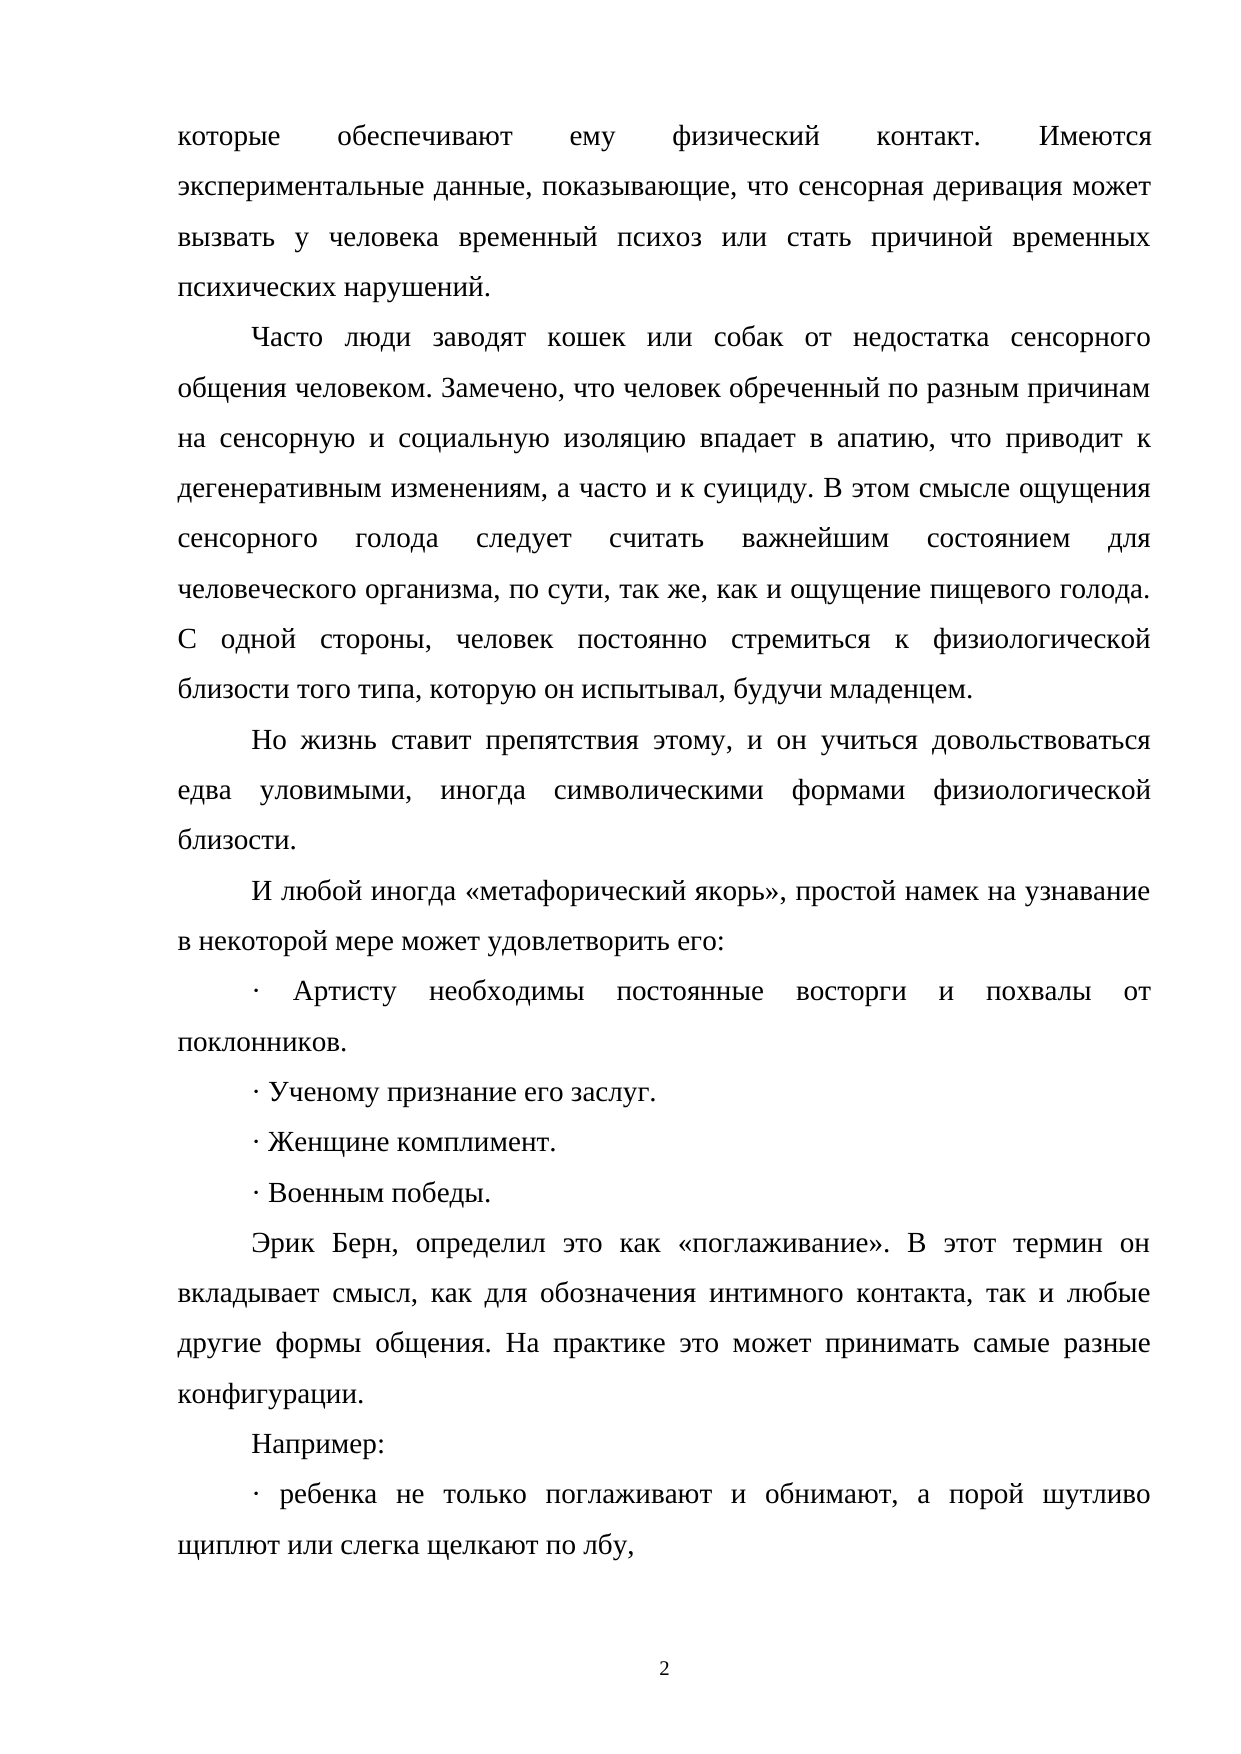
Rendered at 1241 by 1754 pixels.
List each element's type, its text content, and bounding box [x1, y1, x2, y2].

text · ребенка не только поглаживают и обнимают, а порой шутливо щиплют или слегка щелкают по лбу, [177, 1477, 1152, 1560]
text · Артисту необходимы постоянные восторги и похвалы от поклонников. [177, 973, 1152, 1057]
text Но жизнь ставит препятствия этому, и он учиться довольствоваться едва уловимыми, иногда символическими формами физиологической близости. [177, 722, 1152, 856]
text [177, 118, 1152, 303]
text Эрик Берн, определил это как «поглаживание». В этот термин он вкладывает смысл, как для обозначения интимного контакта, так и любые другие формы общения. На практике это может принимать самые разные конфигурации. [177, 1225, 1152, 1409]
text · Женщине комплимент. [177, 1124, 1152, 1158]
text Часто люди заводят кошек или собак от недостатка сенсорного общения человеком. Замечено, что человек обреченный по разным причинам на сенсорную и социальную изоляцию впадает в апатию, что приводит к дегенеративным изменениям, а часто и к суициду. В этом смысле ощущения сенсорного голода следует считать важнейшим состоянием для человеческого организма, по сути, так же, как и ощущение пищевого голода. С одной стороны, человек постоянно стремиться к физиологической близости того типа, которую он испытывал, будучи младенцем. [177, 319, 1152, 705]
text И любой иногда «метафорический якорь», простой намек на узнавание в некоторой мере может удовлетворить его: [177, 873, 1152, 957]
text · Ученому признание его заслуг. [177, 1074, 1152, 1108]
text · Военным победы. [177, 1175, 1152, 1208]
text Например: [177, 1426, 1152, 1460]
